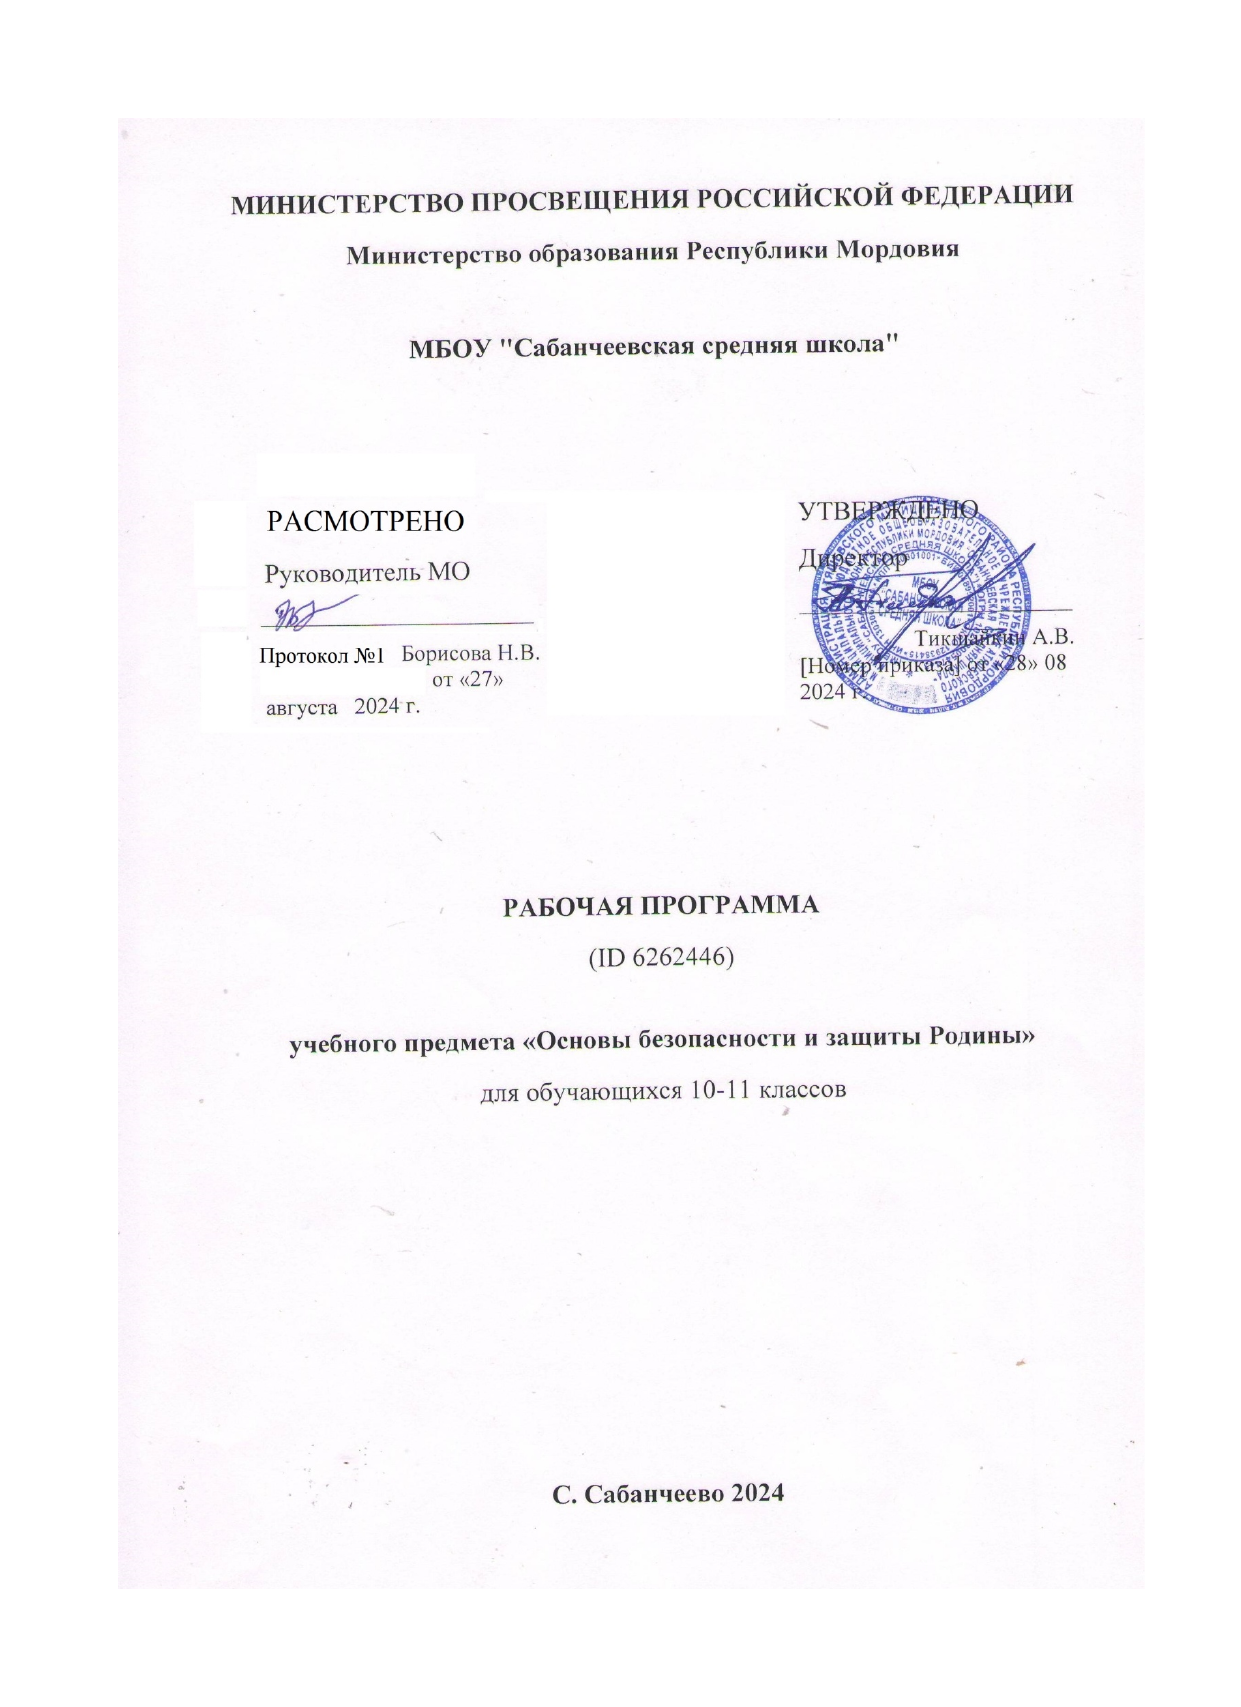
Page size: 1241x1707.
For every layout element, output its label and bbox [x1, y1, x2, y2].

picture [118, 118, 1145, 1589]
